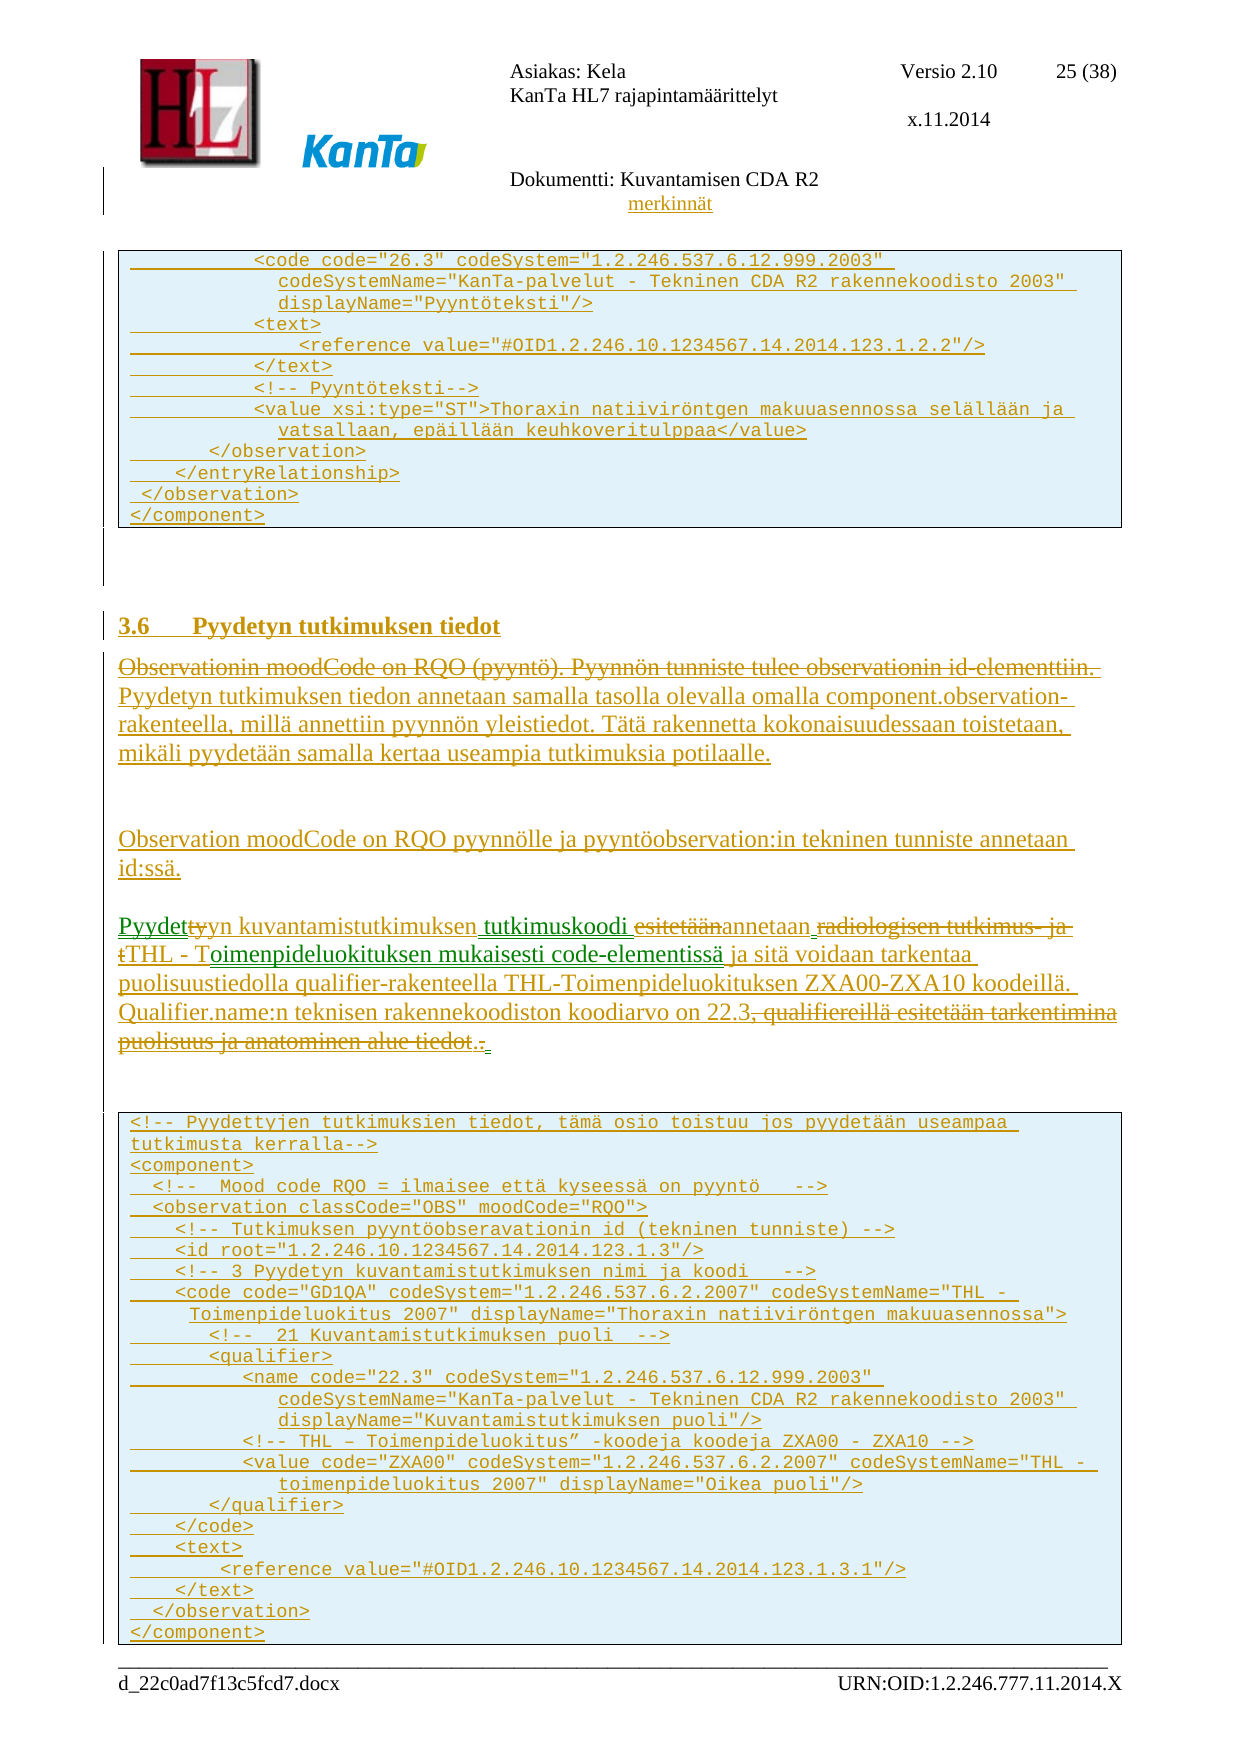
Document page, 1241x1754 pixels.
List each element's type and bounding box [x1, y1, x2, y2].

picture [140, 59, 262, 168]
